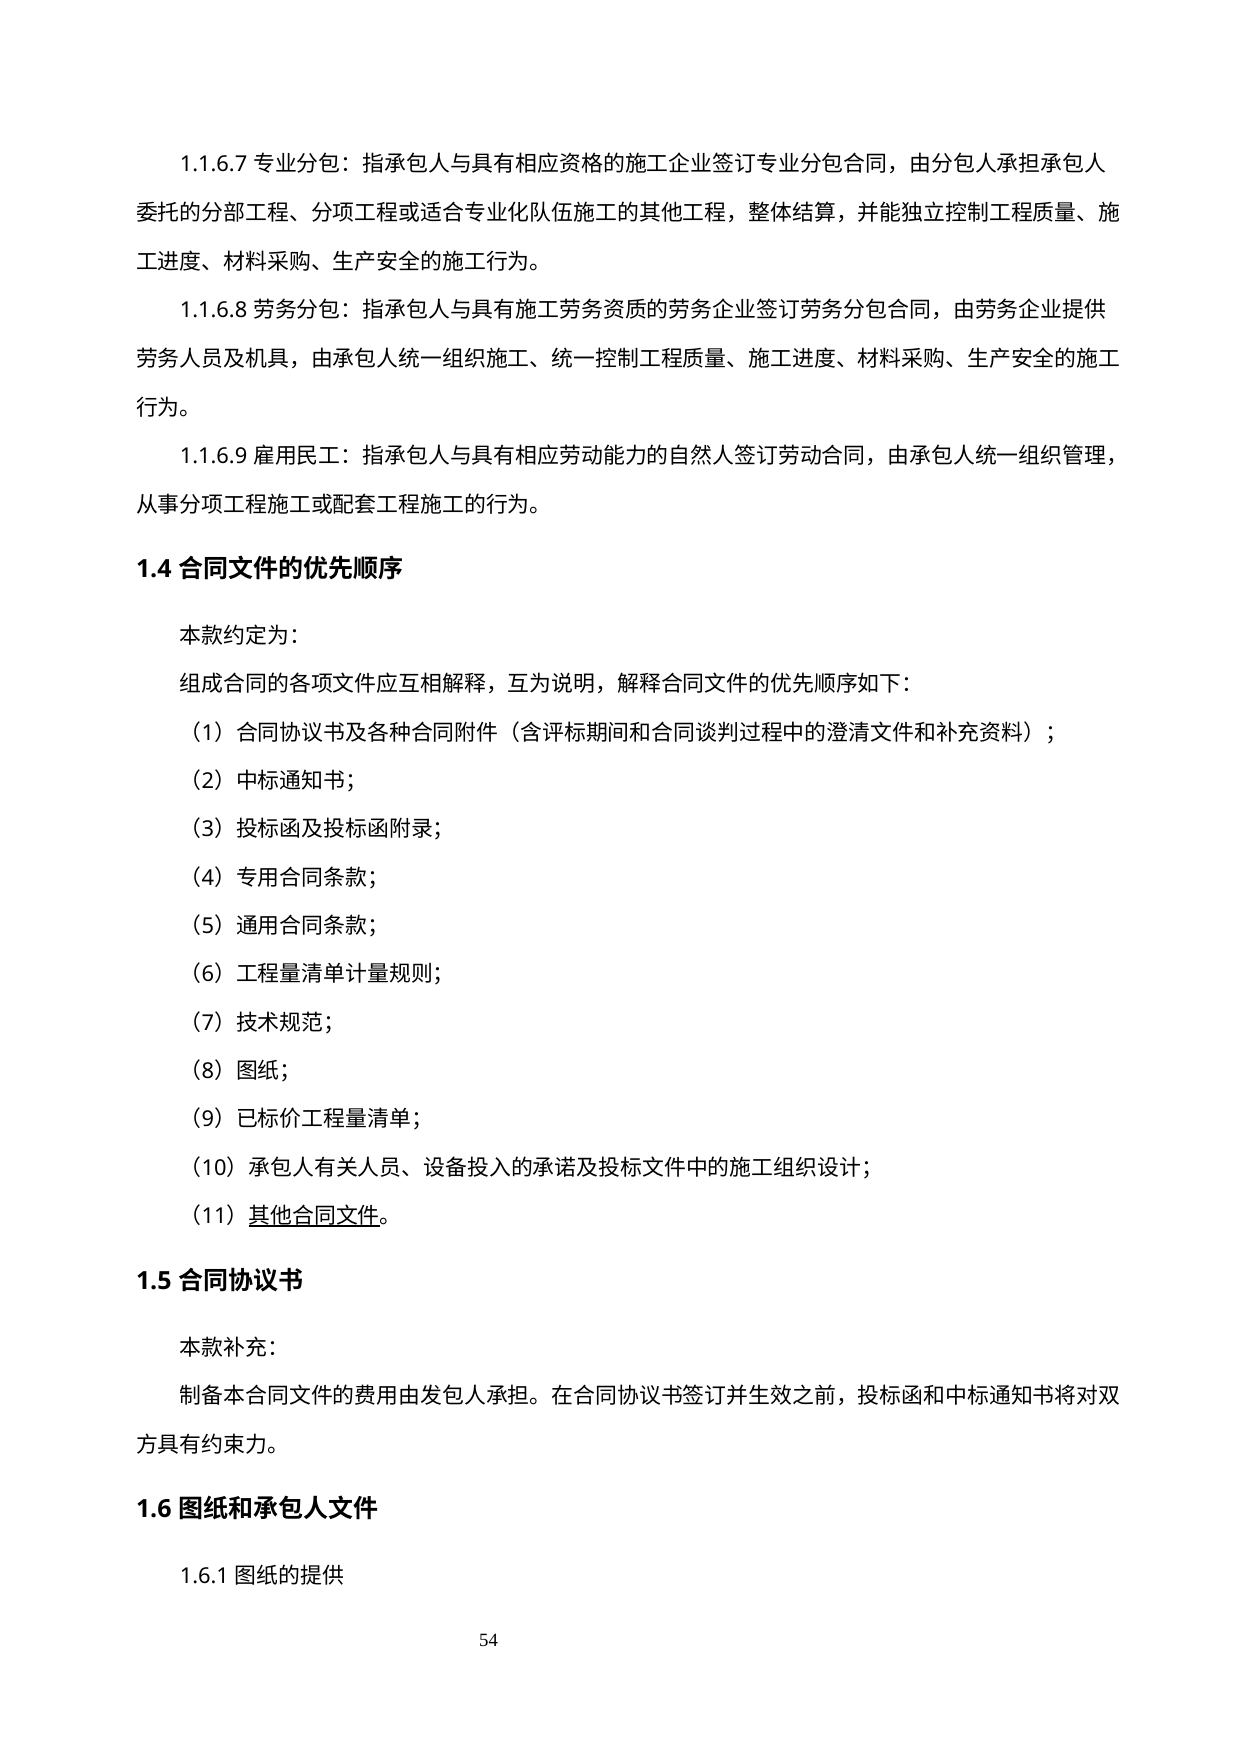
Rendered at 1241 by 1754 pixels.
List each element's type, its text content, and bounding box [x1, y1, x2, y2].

text 1.1.6.7 专业分包：指承包人与具有相应资格的施工企业签订专业分包合同，由分包人承担承包人委托的分部工程、分项工程或适合专业化队伍施工的其他工程，整体结算，并能独立控制工程质量、施工进度、材料采购、生产安全的施工行为。 [136, 146, 1122, 276]
text （1）合同协议书及各种合同附件（含评标期间和合同谈判过程中的澄清文件和补充资料）； [136, 714, 1122, 747]
subtitle 1.4 合同文件的优先顺序 [136, 534, 1122, 599]
text 1.1.6.9 雇用民工：指承包人与具有相应劳动能力的自然人签订劳动合同，由承包人统一组织管理，从事分项工程施工或配套工程施工的行为。 [136, 437, 1122, 519]
text （3）投标函及投标函附录； [136, 811, 1122, 843]
text （6）工程量清单计量规则； [136, 956, 1122, 988]
subtitle 1.6 图纸和承包人文件 [136, 1474, 1122, 1539]
text 制备本合同文件的费用由发包人承担。在合同协议书签订并生效之前，投标函和中标通知书将对双方具有约束力。 [136, 1377, 1122, 1459]
text （11）其他合同文件。 [136, 1198, 1122, 1230]
text （8）图纸； [136, 1053, 1122, 1085]
text 1.1.6.8 劳务分包：指承包人与具有施工劳务资质的劳务企业签订劳务分包合同，由劳务企业提供劳务人员及机具，由承包人统一组织施工、统一控制工程质量、施工进度、材料采购、生产安全的施工行为。 [136, 292, 1122, 422]
text 本款补充： [136, 1329, 1122, 1362]
text （2）中标通知书； [136, 763, 1122, 795]
text （5）通用合同条款； [136, 908, 1122, 940]
text 本款约定为： [136, 618, 1122, 650]
text （9）已标价工程量清单； [136, 1101, 1122, 1133]
text 1.6.1 图纸的提供 [136, 1558, 1122, 1590]
text （4）专用合同条款； [136, 859, 1122, 892]
text （7）技术规范； [136, 1004, 1122, 1037]
text （10）承包人有关人员、设备投入的承诺及投标文件中的施工组织设计； [136, 1149, 1122, 1182]
text 组成合同的各项文件应互相解释，互为说明，解释合同文件的优先顺序如下： [136, 666, 1122, 698]
subtitle 1.5 合同协议书 [136, 1246, 1122, 1311]
